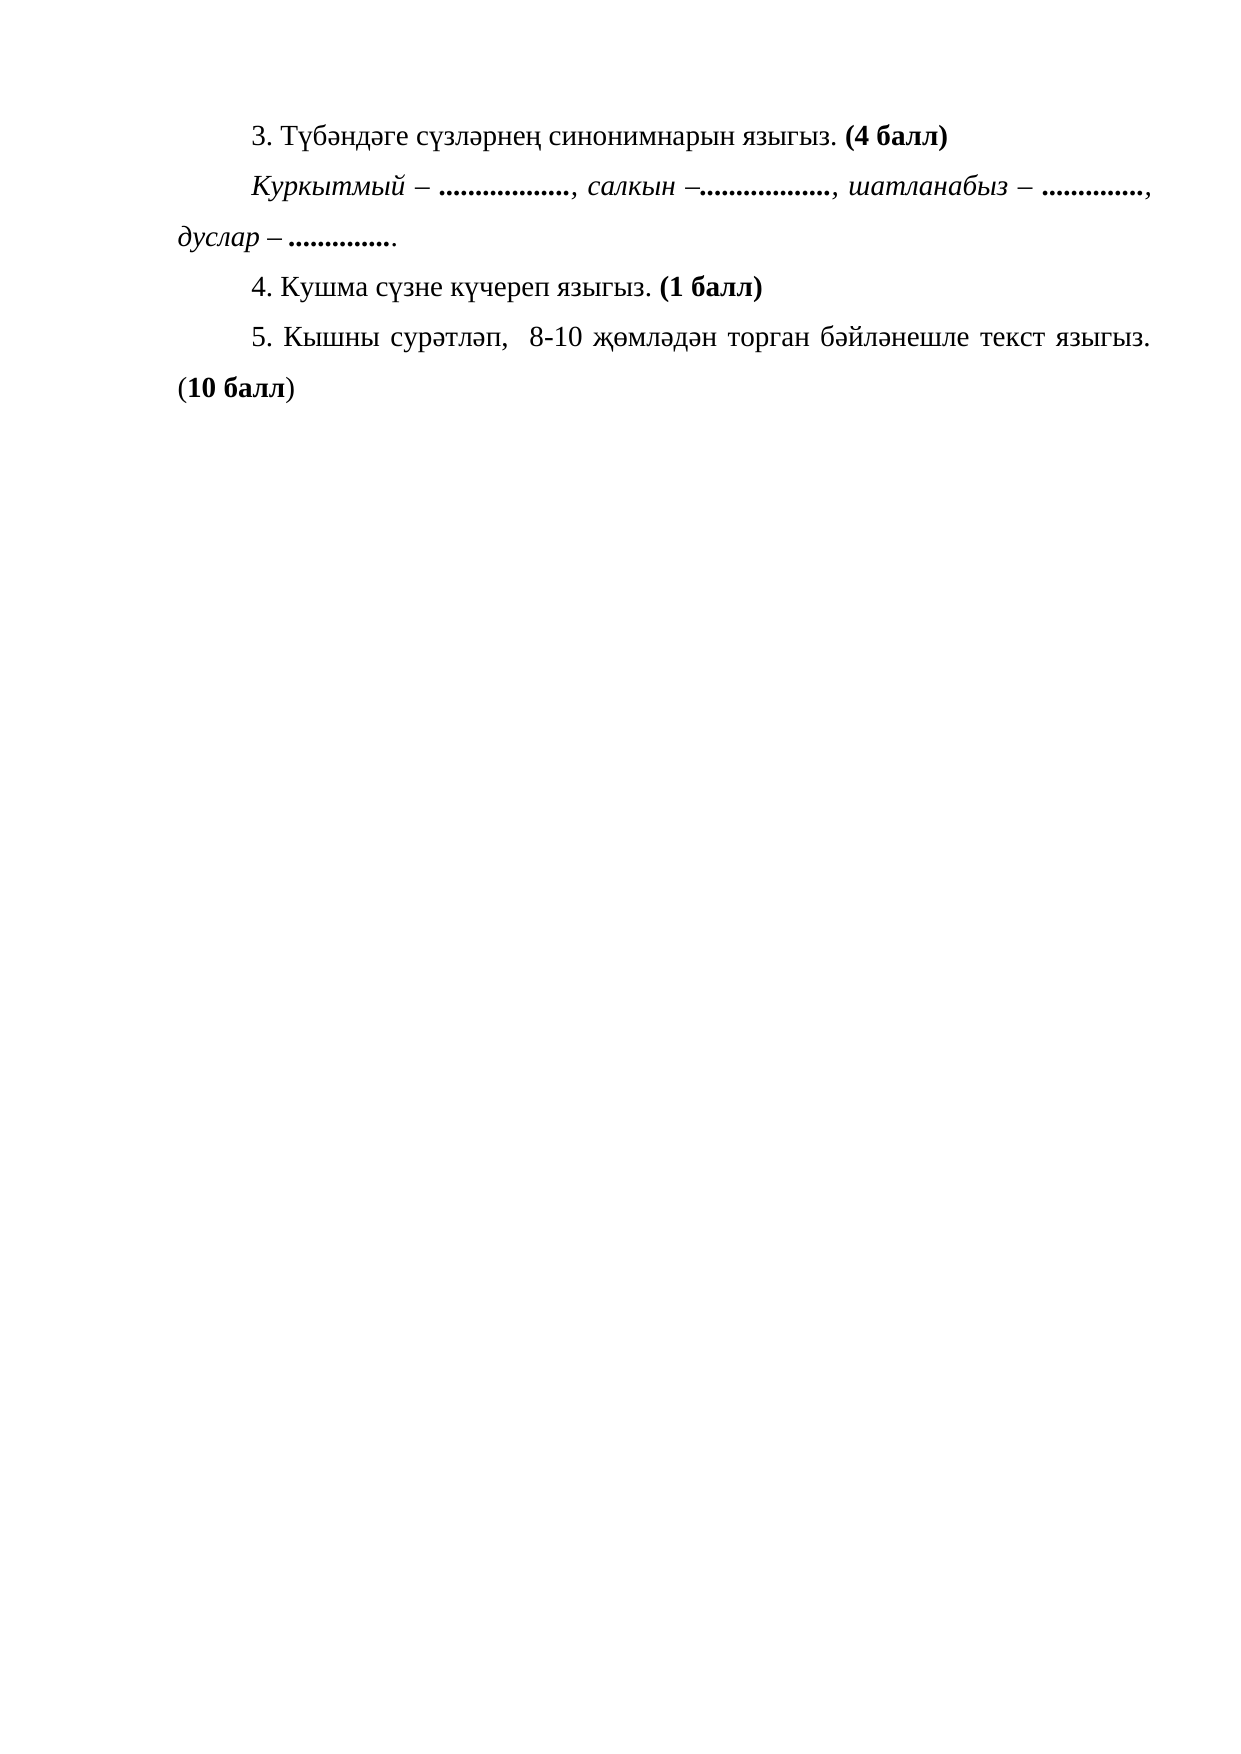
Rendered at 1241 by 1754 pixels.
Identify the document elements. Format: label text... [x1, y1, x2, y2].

text 3. Түбәндәге сүзләрнең синонимнарын языгыз. (4 балл) [177, 118, 1152, 152]
text Куркытмый – .................., салкын –.................., шатланабыз – .............., дуслар – ............... [177, 168, 1152, 252]
text 4. Кушма сүзне күчереп языгыз. (1 балл) [177, 269, 1152, 303]
text 5. Кышны сурәтләп, 8-10 җөмләдән торган бәйләнешле текст языгыз. (10 балл) [177, 319, 1152, 403]
